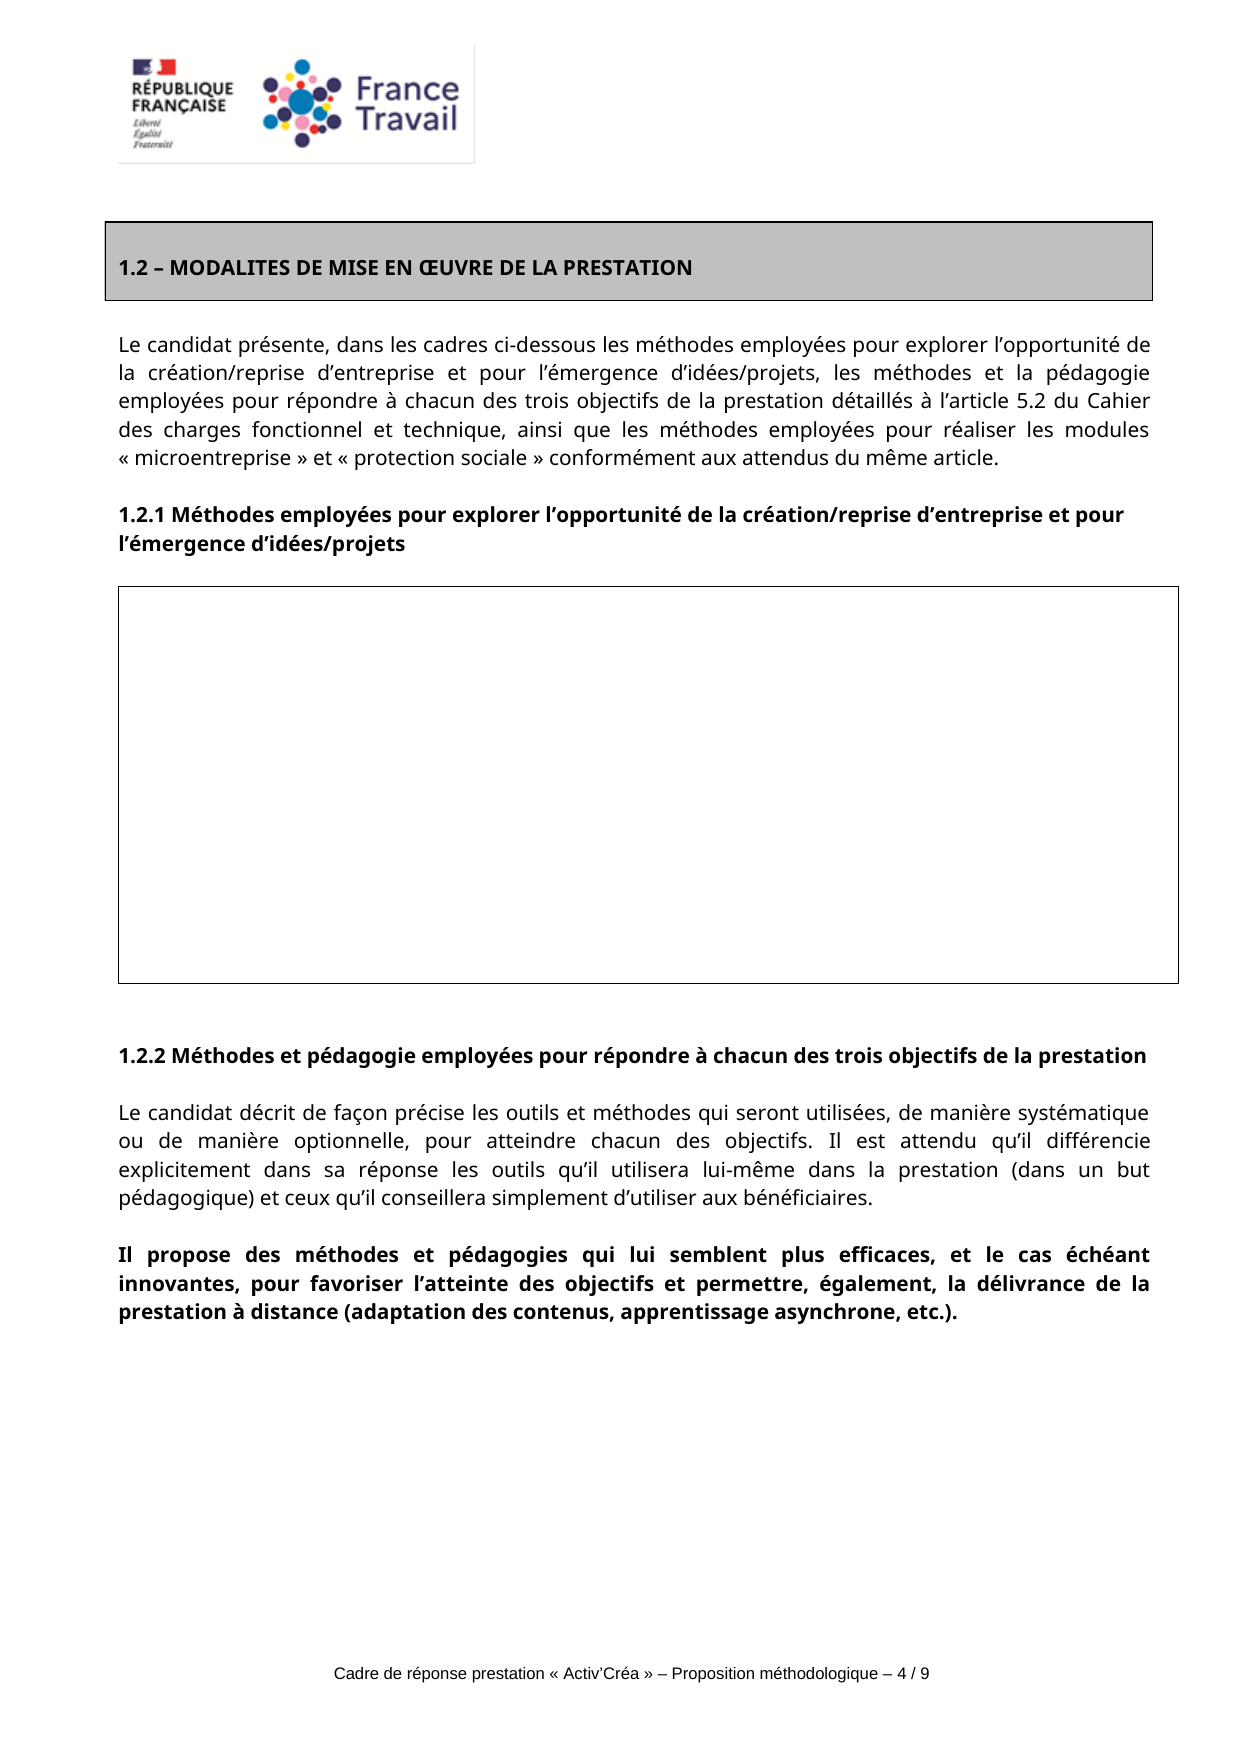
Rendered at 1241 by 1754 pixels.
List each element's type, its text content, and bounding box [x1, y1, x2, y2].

text Le candidat décrit de façon précise les outils et méthodes qui seront utilisées, de manière systématique ou de manière optionnelle, pour atteindre chacun des objectifs. Il est attendu qu’il différencie explicitement dans sa réponse les outils qu’il utilisera lui-même dans la prestation (dans un but pédagogique) et ceux qu’il conseillera simplement d’utiliser aux bénéficiaires. [118, 1098, 1152, 1212]
text 1.2.1 Méthodes employées pour explorer l’opportunité de la création/reprise d’entreprise et pour l’émergence d’idées/projets [118, 500, 1152, 557]
text Le candidat présente, dans les cadres ci-dessous les méthodes employées pour explorer l’opportunité de la création/reprise d’entreprise et pour l’émergence d’idées/projets, les méthodes et la pédagogie employées pour répondre à chacun des trois objectifs de la prestation détaillés à l’article 5.2 du Cahier des charges fonctionnel et technique, ainsi que les méthodes employées pour réaliser les modules « microentreprise » et « protection sociale » conformément aux attendus du même article. [118, 330, 1152, 472]
text 1.2.2 Méthodes et pédagogie employées pour répondre à chacun des trois objectifs de la prestation [118, 1041, 1152, 1070]
text 1.2 – MODALITES DE MISE EN ŒUVRE DE LA PRESTATION [106, 250, 1152, 300]
text Il propose des méthodes et pédagogies qui lui semblent plus efficaces, et le cas échéant innovantes, pour favoriser l’atteinte des objectifs et permettre, également, la délivrance de la prestation à distance (adaptation des contenus, apprentissage asynchrone, etc.). [118, 1240, 1152, 1326]
table_header [119, 587, 1178, 983]
picture [118, 44, 476, 165]
